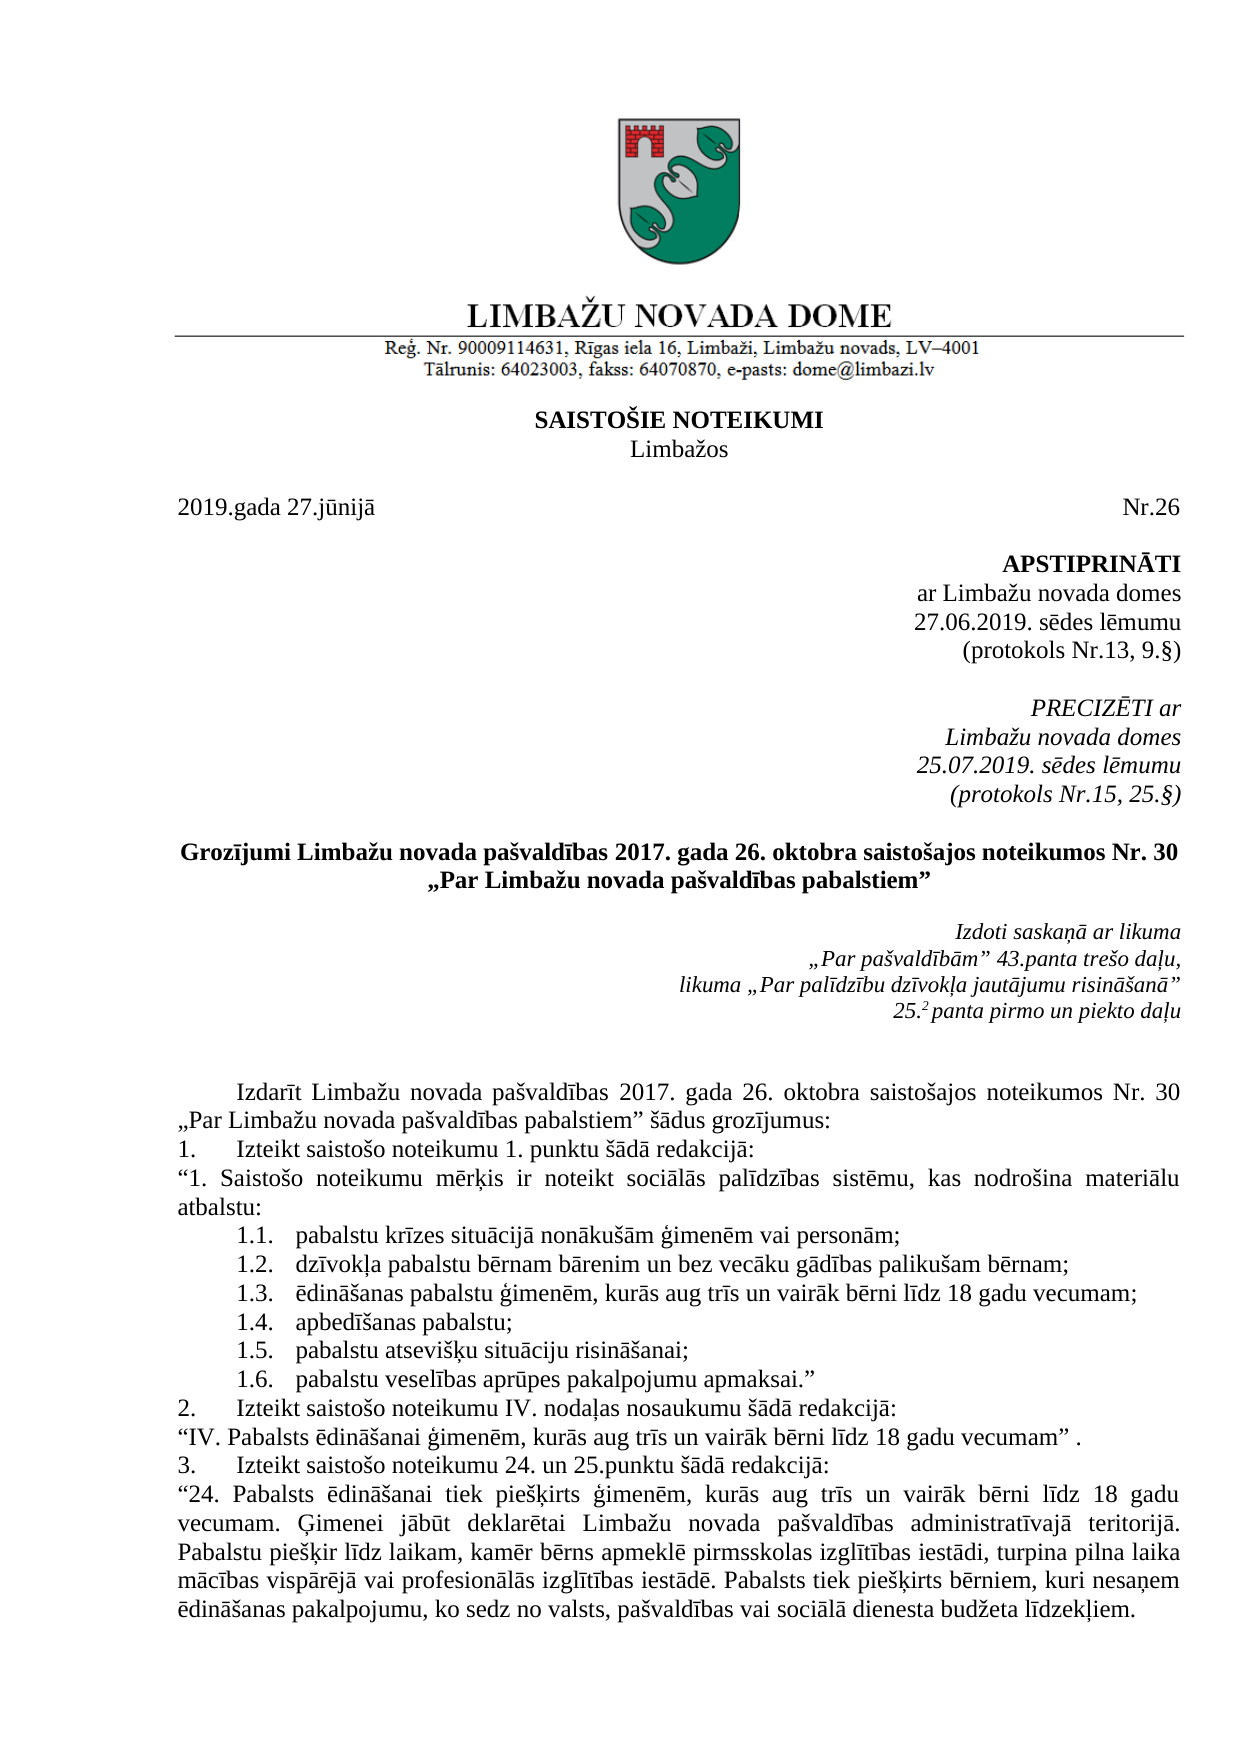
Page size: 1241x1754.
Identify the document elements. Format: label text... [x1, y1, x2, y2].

text Izdoti saskaņā ar likuma [177, 918, 1181, 945]
text 2019.gada 27.jūnijā Nr.26 [177, 492, 1181, 521]
list ēdināšanas pabalstu ģimenēm, kurās aug trīs un vairāk bērni līdz 18 gadu vecumam; [236, 1278, 1181, 1307]
text ar Limbažu novada domes [177, 578, 1181, 607]
text Izdarīt Limbažu novada pašvaldības 2017. gada 26. oktobra saistošajos noteikumos Nr. 30 „Par Limbažu novada pašvaldības pabalstiem” šādus grozījumus: [177, 1077, 1181, 1134]
text (protokols Nr.13, 9.§) [177, 636, 1181, 664]
list Izteikt saistošo noteikumu 1. punktu šādā redakcijā: [177, 1134, 1181, 1163]
list pabalstu atsevišķu situāciju risināšanai; [236, 1335, 1181, 1364]
list apbedīšanas pabalstu; [236, 1307, 1181, 1335]
text PRECIZĒTI ar [177, 693, 1181, 722]
text saistošie noteikumi [177, 379, 1181, 434]
text APSTIPRINĀTI [177, 549, 1181, 578]
list pabalstu veselības aprūpes pakalpojumu apmaksai.” [236, 1364, 1181, 1393]
text „Par pašvaldībām” 43.panta trešo daļu, [177, 945, 1181, 971]
text likuma „Par palīdzību dzīvokļa jautājumu risināšanā” [177, 971, 1181, 997]
text Limbažu novada domes [177, 722, 1181, 751]
text “1. Saistošo noteikumu mērķis ir noteikt sociālās palīdzības sistēmu, kas nodrošina materiālu atbalstu: [177, 1163, 1181, 1220]
list dzīvokļa pabalstu bērnam bārenim un bez vecāku gādības palikušam bērnam; [236, 1249, 1181, 1278]
text 25.2 panta pirmo un piekto daļu [177, 997, 1181, 1024]
picture [1, 0, 1236, 379]
text Grozījumi Limbažu novada pašvaldības 2017. gada 26. oktobra saistošajos noteikumos Nr. 30 „Par Limbažu novada pašvaldības pabalstiem” [177, 837, 1181, 894]
text “IV. Pabalsts ēdināšanai ģimenēm, kurās aug trīs un vairāk bērni līdz 18 gadu vecumam” . [177, 1422, 1181, 1450]
text “24. Pabalsts ēdināšanai tiek piešķirts ģimenēm, kurās aug trīs un vairāk bērni līdz 18 gadu vecumam. Ģimenei jābūt deklarētai Limbažu novada pašvaldības administratīvajā teritorijā. Pabalstu piešķir līdz laikam, kamēr bērns apmeklē pirmsskolas izglītības iestādi, turpina pilna laika mācības vispārējā vai profesionālās izglītības iestādē. Pabalsts tiek piešķirts bērniem, kuri nesaņem ēdināšanas pakalpojumu, ko sedz no valsts, pašvaldības vai sociālā dienesta budžeta līdzekļiem. [177, 1479, 1181, 1623]
list Izteikt saistošo noteikumu IV. nodaļas nosaukumu šādā redakcijā: [177, 1393, 1181, 1422]
text 25.07.2019. sēdes lēmumu [177, 751, 1181, 779]
text Limbažos [177, 434, 1181, 463]
list Izteikt saistošo noteikumu 24. un 25.punktu šādā redakcijā: [177, 1450, 1181, 1479]
text 27.06.2019. sēdes lēmumu [177, 607, 1181, 636]
list pabalstu krīzes situācijā nonākušām ģimenēm vai personām; [236, 1220, 1181, 1249]
text (protokols Nr.15, 25.§) [177, 779, 1181, 808]
